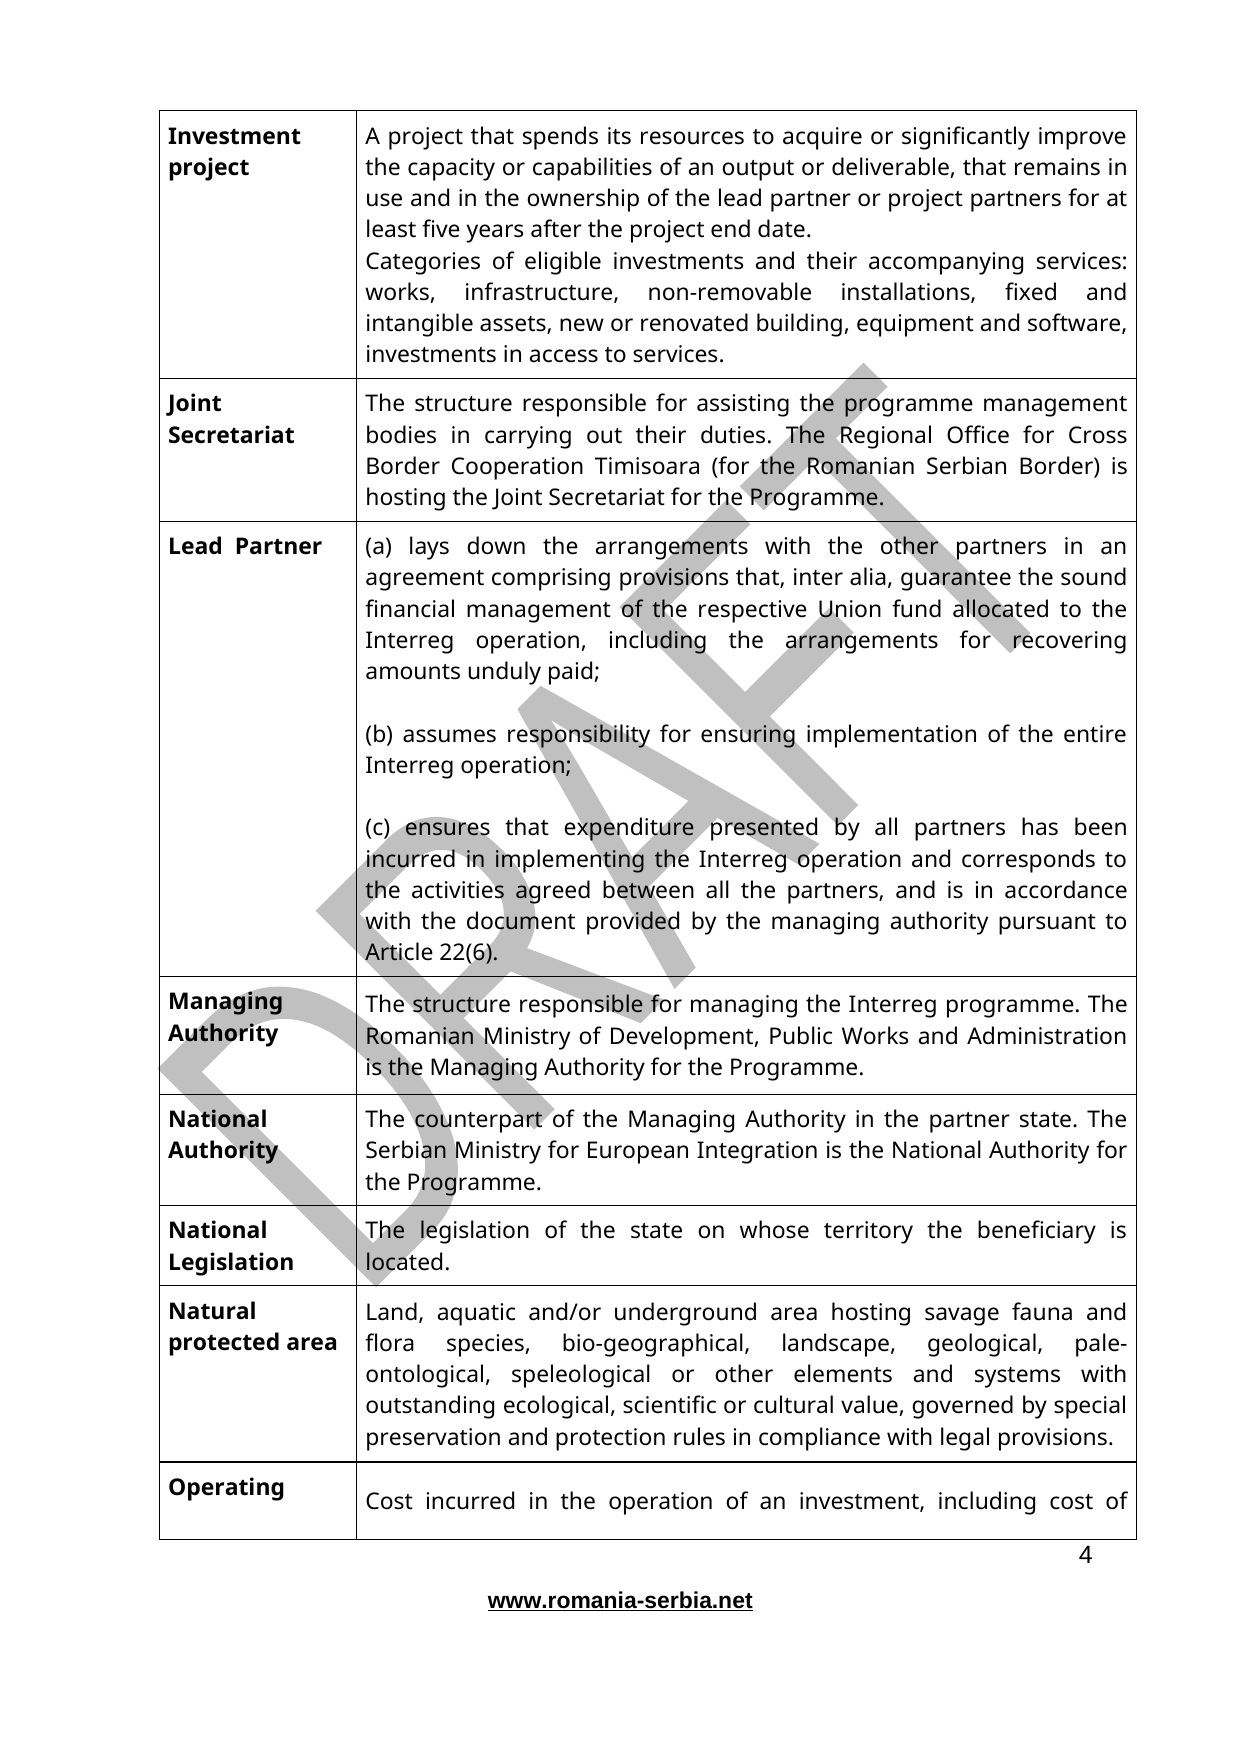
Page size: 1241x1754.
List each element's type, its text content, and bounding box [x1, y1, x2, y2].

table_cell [357, 1463, 1136, 1539]
table_cell The legislation of the state on whose territory the beneficiary is located. [357, 1206, 1136, 1285]
table_cell National Legislation [160, 1206, 356, 1285]
table_cell Land, aquatic and/or underground area hosting savage fauna and flora species, bio-geographical, landscape, geological, pale-ontological, speleological or other elements and systems with outstanding ecological, scientific or cultural value, governed by special preservation and protection rules in compliance with legal provisions. [357, 1286, 1136, 1461]
table_cell Investment project [160, 111, 356, 378]
table_cell A project that spends its resources to acquire or significantly improve the capacity or capabilities of an output or deliverable, that remains in use and in the ownership of the lead partner or project partners for at least five years after the project end date. Categories of eligible investments and their accompanying services: works, infrastructure, non-removable installations, fixed and intangible assets, new or renovated building, equipment and software, investments in access to services. [357, 111, 1136, 378]
table_cell The structure responsible for managing the Interreg programme. The Romanian Ministry of Development, Public Works and Administration is the Managing Authority for the Programme. [357, 977, 1136, 1094]
table_cell Natural protected area [160, 1286, 356, 1461]
table_cell (a) lays down the arrangements with the other partners in an agreement comprising provisions that, inter alia, guarantee the sound financial management of the respective Union fund allocated to the Interreg operation, including the arrangements for recovering amounts unduly paid; (b) assumes responsibility for ensuring implementation of the entire Interreg operation; (c) ensures that expenditure presented by all partners has been incurred in implementing the Interreg operation and corresponds to the activities agreed between all the partners, and is in accordance with the document provided by the managing authority pursuant to Article 22(6). [357, 522, 1136, 976]
table_cell The structure responsible for assisting the programme management bodies in carrying out their duties. The Regional Office for Cross Border Cooperation Timisoara (for the Romanian Serbian Border) is hosting the Joint Secretariat for the Programme. [357, 379, 1136, 521]
table_cell National Authority [160, 1095, 356, 1205]
table_cell Joint Secretariat [160, 379, 356, 521]
table_cell The counterpart of the Managing Authority in the partner state. The Serbian Ministry for European Integration is the National Authority for the Programme. [357, 1095, 1136, 1205]
table_cell Operating costs [160, 1463, 356, 1539]
table_cell Managing Authority [160, 977, 356, 1094]
table_cell Lead Partner [160, 522, 356, 976]
